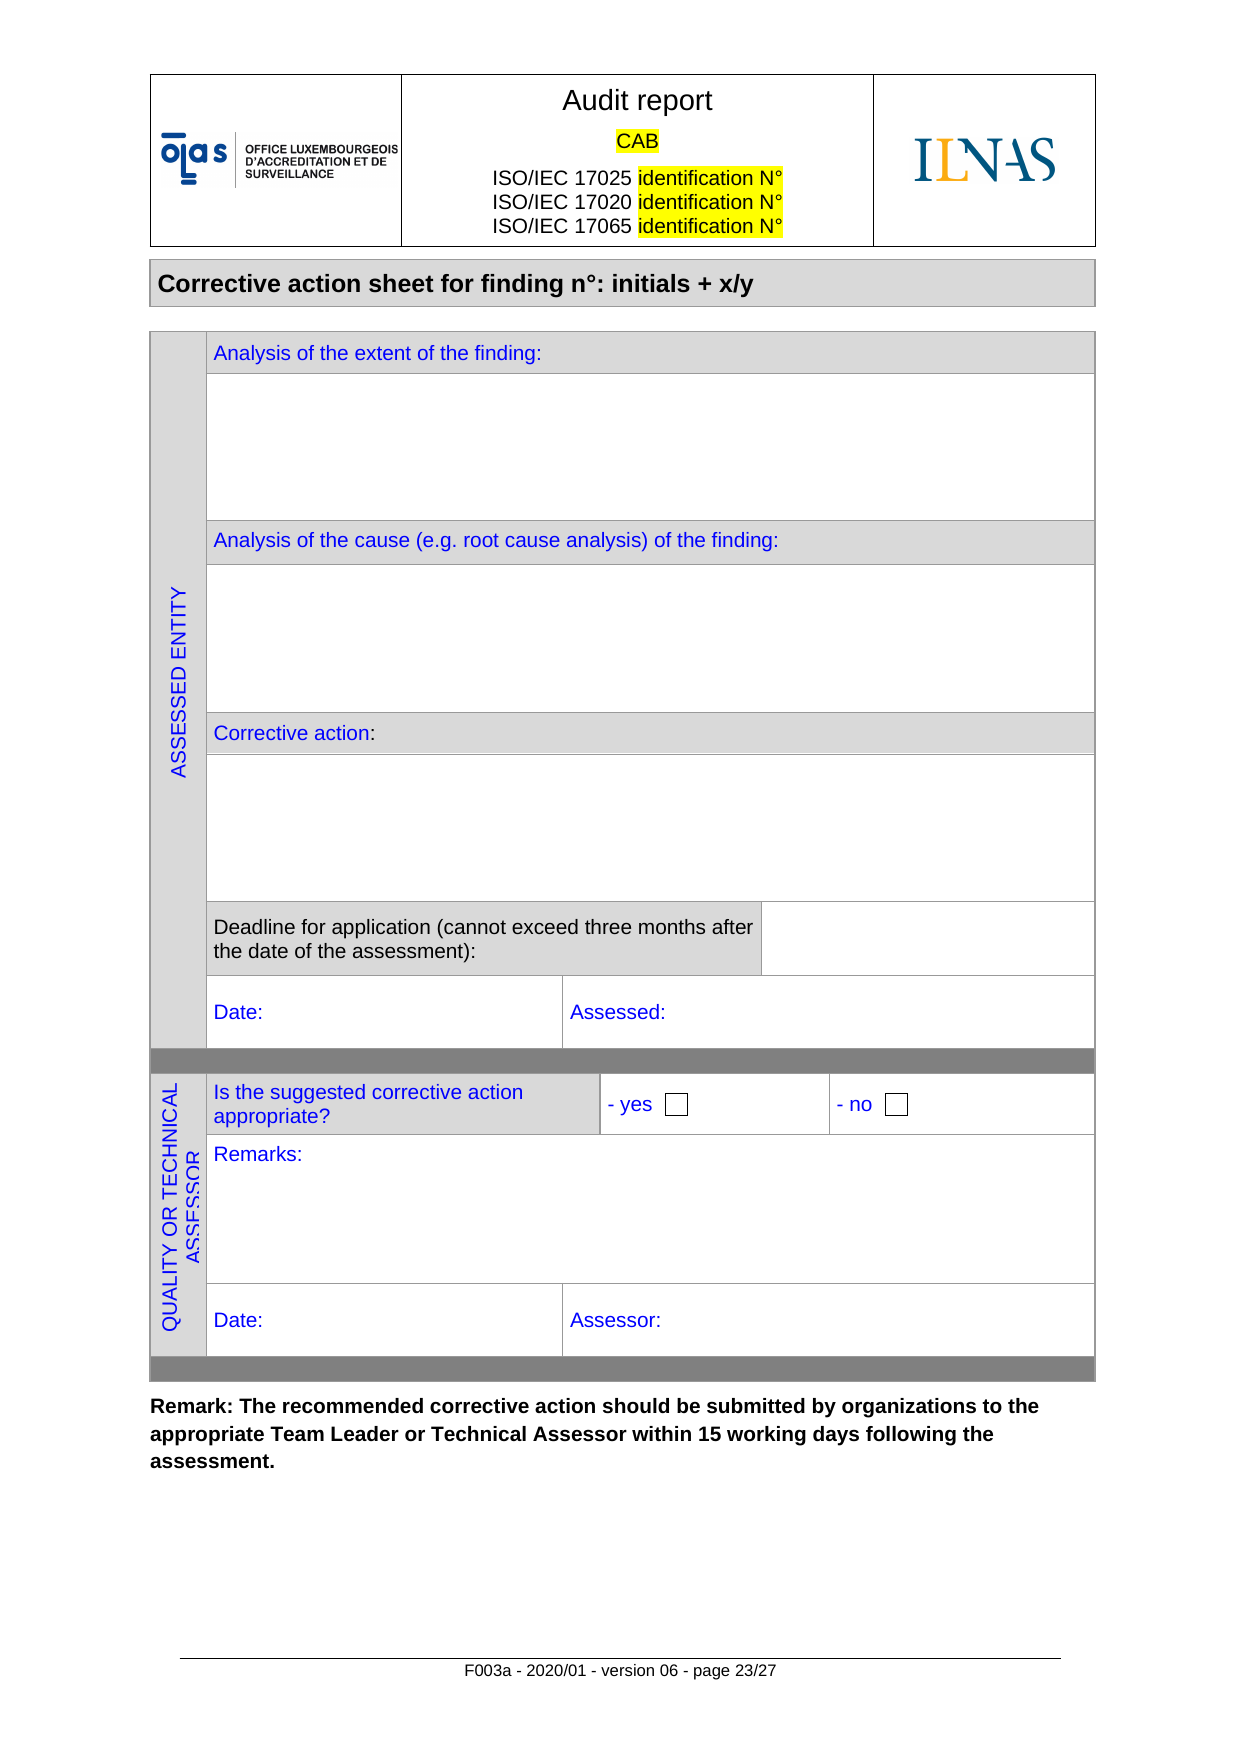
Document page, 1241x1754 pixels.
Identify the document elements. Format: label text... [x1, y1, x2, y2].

table_cell [207, 755, 1094, 901]
picture [909, 137, 1060, 184]
table_cell [151, 1357, 1094, 1381]
table_cell - yes [601, 1074, 829, 1134]
table_cell Remarks: [207, 1135, 1094, 1283]
table_cell Is the suggested corrective action appropriate? [207, 1074, 599, 1134]
table_cell Assessor: [563, 1284, 1094, 1356]
table_cell [151, 1049, 1094, 1073]
table_cell Deadline for application (cannot exceed three months after the date of the assessment): [207, 902, 761, 975]
table_cell Assessed: [563, 976, 1094, 1048]
table_cell [207, 374, 1094, 520]
table_cell [762, 902, 1094, 975]
text Remark: The recommended corrective action should be submitted by organizations to the appropriate Team Leader or Technical Assessor within 15 working days following the assessment. [150, 1394, 1090, 1473]
table_cell [207, 565, 1094, 712]
table_cell QUALITY OR TECHNICAL ASSESSOR [151, 1074, 206, 1356]
table_header assessed entity [151, 332, 206, 1048]
table_cell Analysis of the cause (e.g. root cause analysis) of the finding: [207, 521, 1094, 564]
table_header Corrective action sheet for finding n°: initials + x/y [151, 260, 1094, 306]
table_header Analysis of the extent of the finding: [207, 332, 1094, 373]
table_cell - no [830, 1074, 1094, 1134]
table_cell Date: [207, 976, 562, 1048]
table_cell Corrective action: [207, 713, 1094, 753]
picture [161, 132, 398, 188]
table_cell Date: [207, 1284, 562, 1356]
